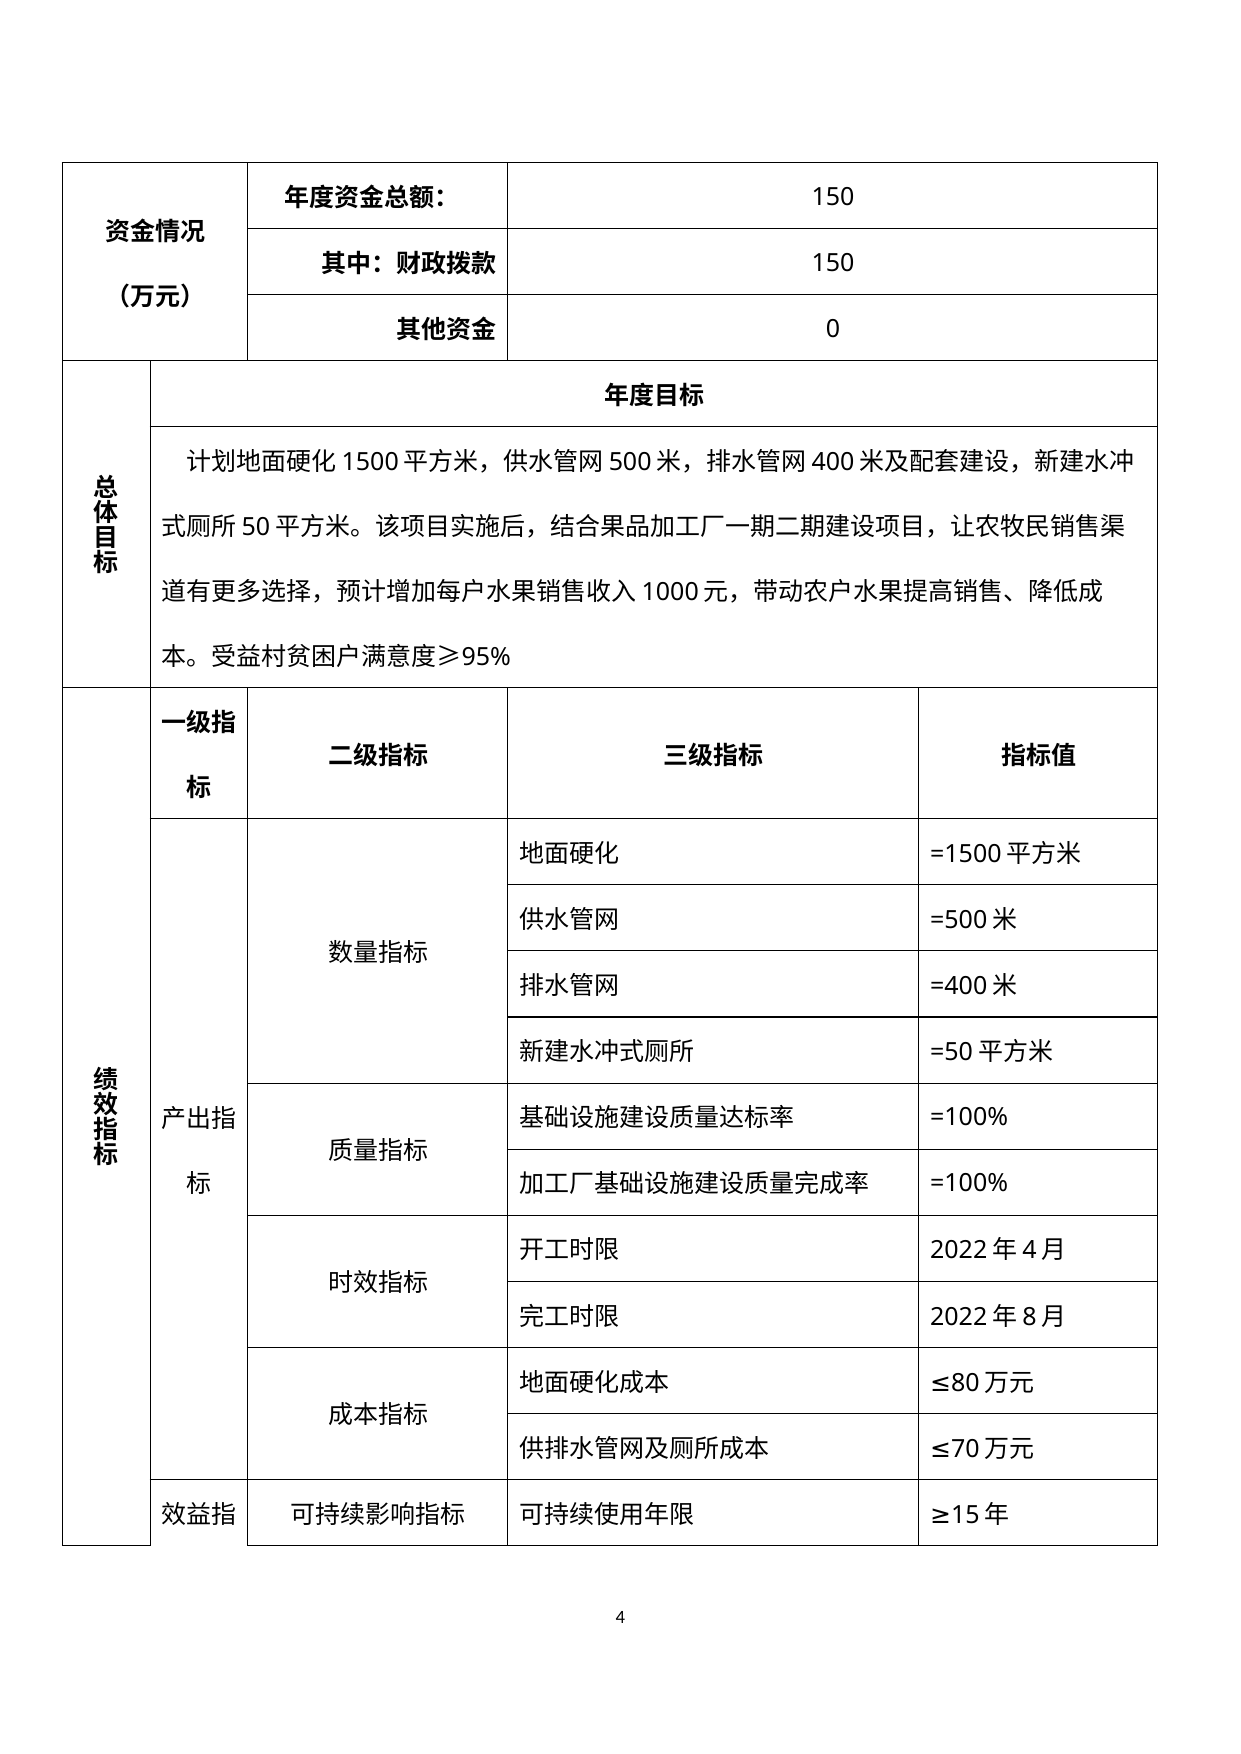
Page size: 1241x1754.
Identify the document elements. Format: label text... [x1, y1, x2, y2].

table_cell =1500平方米 [919, 819, 1157, 884]
table_cell 地面硬化 [508, 819, 918, 884]
table_cell 加工厂基础设施建设质量完成率 [508, 1150, 918, 1214]
table_cell 年度资金总额： [248, 163, 507, 228]
table_cell 新建水冲式厕所 [508, 1018, 918, 1082]
table_cell ≥15年 [919, 1480, 1157, 1545]
table_cell 二级指标 [248, 688, 507, 818]
table_cell 绩效指标 [63, 688, 150, 1545]
table_cell 供水管网 [508, 885, 918, 950]
table_cell 2022年4月 [919, 1216, 1157, 1281]
table_cell 数量指标 [248, 819, 507, 1082]
table_cell 成本指标 [248, 1348, 507, 1479]
table_cell =400米 [919, 951, 1157, 1016]
table_cell 产出指标 [151, 819, 247, 1479]
table_cell 可持续影响指标 [248, 1480, 507, 1545]
table_cell ≤80万元 [919, 1348, 1157, 1413]
table_cell 开工时限 [508, 1216, 918, 1281]
table_cell 质量指标 [248, 1084, 507, 1214]
table_cell 排水管网 [508, 951, 918, 1016]
table_cell =500米 [919, 885, 1157, 950]
table_cell 其中：财政拨款 [248, 229, 507, 294]
table_cell =100% [919, 1084, 1157, 1148]
table_cell 150 [508, 229, 1157, 294]
table_cell 供排水管网及厕所成本 [508, 1414, 918, 1479]
table_cell 指标值 [919, 688, 1157, 818]
table_cell 完工时限 [508, 1282, 918, 1347]
table_cell 一级指标 [151, 688, 247, 818]
table_cell 2022年8月 [919, 1282, 1157, 1347]
table_cell 其他资金 [248, 295, 507, 360]
table_cell 总体目标 [63, 361, 150, 687]
table_cell =50平方米 [919, 1018, 1157, 1082]
table_cell 效益指标 [151, 1480, 247, 1545]
table_cell ≤70万元 [919, 1414, 1157, 1479]
table_cell 可持续使用年限 [508, 1480, 918, 1545]
table_cell =100% [919, 1150, 1157, 1214]
table_cell 资金情况 （万元） [63, 163, 247, 360]
table_cell 地面硬化成本 [508, 1348, 918, 1413]
table_cell 0 [508, 295, 1157, 360]
table_cell 计划地面硬化1500平方米，供水管网500米，排水管网400米及配套建设，新建水冲式厕所50平方米。该项目实施后，结合果品加工厂一期二期建设项目，让农牧民销售渠道有更多选择，预计增加每户水果销售收入1000元，带动农户水果提高销售、降低成本。受益村贫困户满意度≥95% [151, 427, 1157, 687]
table_cell 三级指标 [508, 688, 918, 818]
table_cell 年度目标 [151, 361, 1157, 426]
table_cell 基础设施建设质量达标率 [508, 1084, 918, 1148]
table_cell 时效指标 [248, 1216, 507, 1347]
table_cell 150 [508, 163, 1157, 228]
